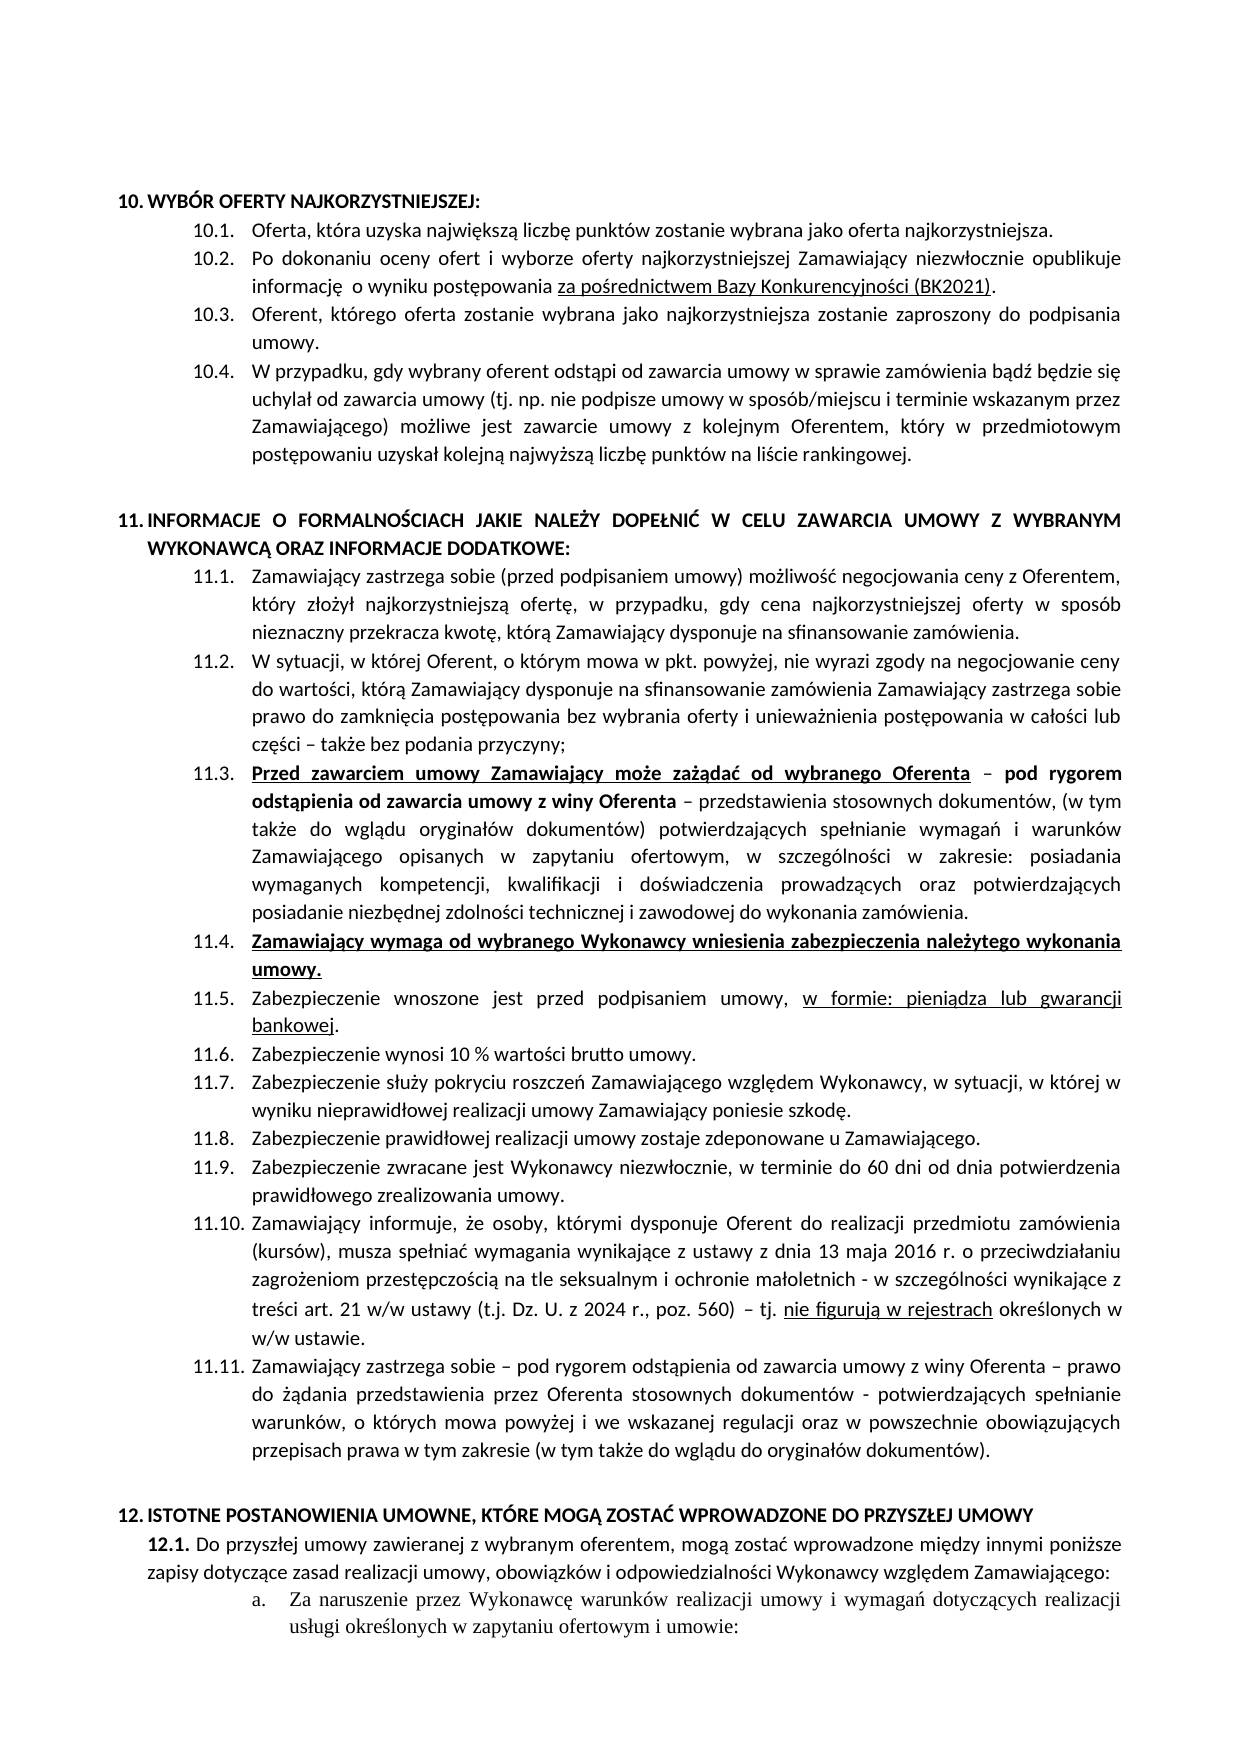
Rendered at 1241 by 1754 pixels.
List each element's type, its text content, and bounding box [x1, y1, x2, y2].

list ISTOTNE POSTANOWIENIA UMOWNE, KTÓRE MOGĄ ZOSTAĆ WPROWADZONE DO PRZYSZŁEJ UMOWY [117, 1503, 1123, 1528]
list Zabezpieczenie służy pokryciu roszczeń Zamawiającego względem Wykonawcy, w sytuacji, w której w wyniku nieprawidłowej realizacji umowy Zamawiający poniesie szkodę. [192, 1069, 1122, 1123]
list Oferent, którego oferta zostanie wybrana jako najkorzystniejsza zostanie zaproszony do podpisania umowy. [192, 302, 1122, 355]
list Zabezpieczenie wnoszone jest przed podpisaniem umowy, w formie: pieniądza lub gwarancji bankowej. [192, 985, 1122, 1038]
list Zamawiający zastrzega sobie – pod rygorem odstąpienia od zawarcia umowy z winy Oferenta – prawo do żądania przedstawienia przez Oferenta stosownych dokumentów - potwierdzających spełnianie warunków, o których mowa powyżej i we wskazanej regulacji oraz w powszechnie obowiązujących przepisach prawa w tym zakresie (w tym także do wglądu do oryginałów dokumentów). [192, 1353, 1122, 1462]
list W przypadku, gdy wybrany oferent odstąpi od zawarcia umowy w sprawie zamówienia bądź będzie się uchylał od zawarcia umowy (tj. np. nie podpisze umowy w sposób/miejscu i terminie wskazanym przez Zamawiającego) możliwe jest zawarcie umowy z kolejnym Oferentem, który w przedmiotowym postępowaniu uzyskał kolejną najwyższą liczbę punktów na liście rankingowej. [192, 358, 1122, 467]
list Przed zawarciem umowy Zamawiający może zażądać od wybranego Oferenta – pod rygorem odstąpienia od zawarcia umowy z winy Oferenta – przedstawienia stosownych dokumentów, (w tym także do wglądu oryginałów dokumentów) potwierdzających spełnianie wymagań i warunków Zamawiającego opisanych w zapytaniu ofertowym, w szczególności w zakresie: posiadania wymaganych kompetencji, kwalifikacji i doświadczenia prowadzących oraz potwierdzających posiadanie niezbędnej zdolności technicznej i zawodowej do wykonania zamówienia. [192, 760, 1122, 925]
list Zabezpieczenie prawidłowej realizacji umowy zostaje zdeponowane u Zamawiającego. [192, 1126, 1122, 1151]
list Zabezpieczenie zwracane jest Wykonawcy niezwłocznie, w terminie do 60 dni od dnia potwierdzenia prawidłowego zrealizowania umowy. [192, 1154, 1122, 1207]
list Zamawiający zastrzega sobie (przed podpisaniem umowy) możliwość negocjowania ceny z Oferentem, który złożył najkorzystniejszą ofertę, w przypadku, gdy cena najkorzystniejszej oferty w sposób nieznaczny przekracza kwotę, którą Zamawiający dysponuje na sfinansowanie zamówienia. [192, 563, 1122, 645]
list Zamawiający informuje, że osoby, którymi dysponuje Oferent do realizacji przedmiotu zamówienia (kursów), musza spełniać wymagania wynikające z ustawy z dnia 13 maja 2016 r. o przeciwdziałaniu zagrożeniom przestępczością na tle seksualnym i ochronie małoletnich - w szczególności wynikające z treści art. 21 w/w ustawy (t.j. Dz. U. z 2024 r., poz. 560) – tj. nie figurują w rejestrach określonych w w/w ustawie. [192, 1210, 1122, 1350]
list INFORMACJE O FORMALNOŚCIACH JAKIE NALEŻY DOPEŁNIĆ W CELU ZAWARCIA UMOWY Z WYBRANYM WYKONAWCĄ ORAZ INFORMACJE DODATKOWE: [117, 507, 1123, 561]
list Zamawiający wymaga od wybranego Wykonawcy wniesienia zabezpieczenia należytego wykonania umowy. [192, 928, 1122, 981]
list Zabezpieczenie wynosi 10 % wartości brutto umowy. [192, 1041, 1122, 1066]
list WYBÓR OFERTY NAJKORZYSTNIEJSZEJ: [117, 188, 1123, 214]
list Za naruszenie przez Wykonawcę warunków realizacji umowy i wymagań dotyczących realizacji usługi określonych w zapytaniu ofertowym i umowie: [252, 1587, 1122, 1638]
list W sytuacji, w której Oferent, o którym mowa w pkt. powyżej, nie wyrazi zgody na negocjowanie ceny do wartości, którą Zamawiający dysponuje na sfinansowanie zamówienia Zamawiający zastrzega sobie prawo do zamknięcia postępowania bez wybrania oferty i unieważnienia postępowania w całości lub części – także bez podania przyczyny; [192, 648, 1122, 757]
list Po dokonaniu oceny ofert i wyborze oferty najkorzystniejszej Zamawiający niezwłocznie opublikuje informację o wyniku postępowania za pośrednictwem Bazy Konkurencyjności (BK2021). [192, 245, 1122, 298]
list Oferta, która uzyska największą liczbę punktów zostanie wybrana jako oferta najkorzystniejsza. [192, 217, 1122, 242]
text 12.1. Do przyszłej umowy zawieranej z wybranym oferentem, mogą zostać wprowadzone między innymi poniższe zapisy dotyczące zasad realizacji umowy, obowiązków i odpowiedzialności Wykonawcy względem Zamawiającego: [147, 1531, 1123, 1584]
